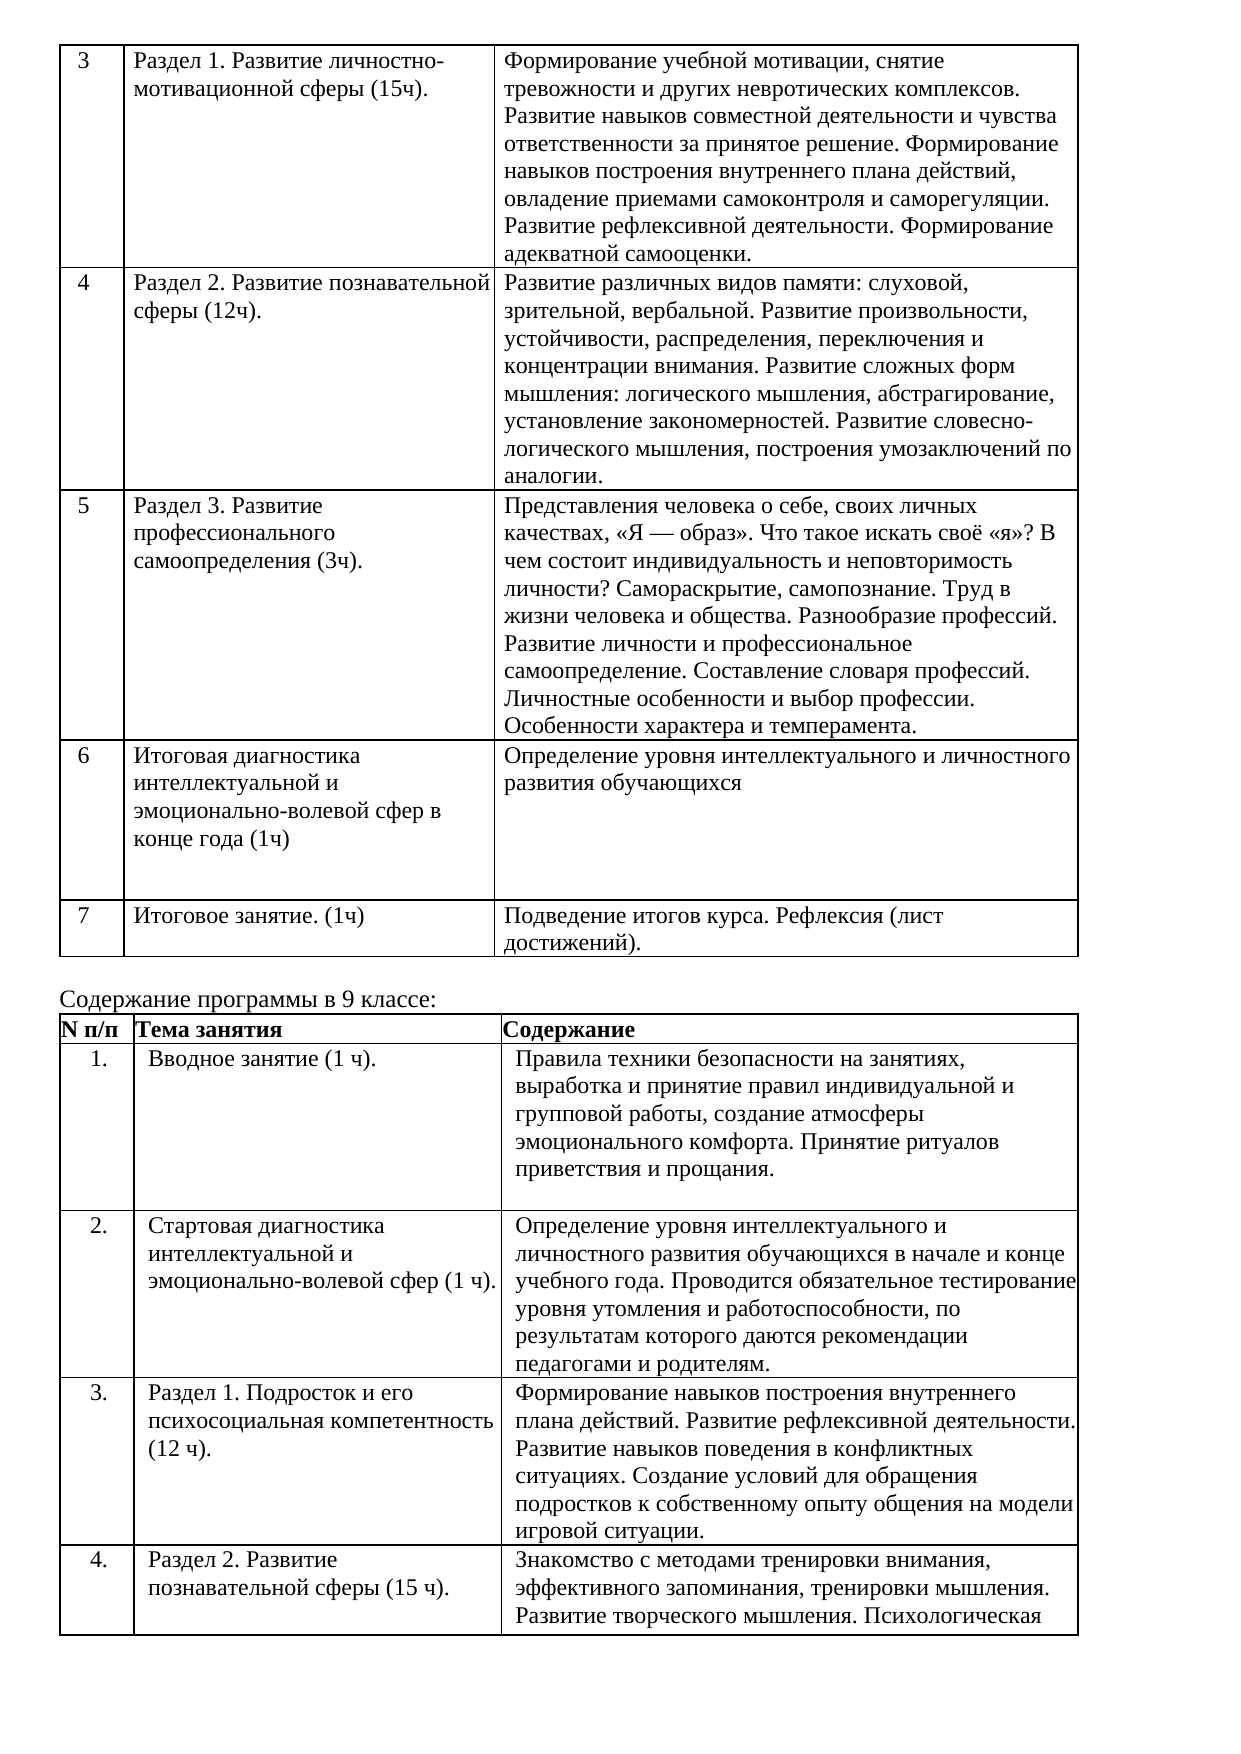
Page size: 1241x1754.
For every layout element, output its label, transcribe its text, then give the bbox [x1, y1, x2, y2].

table_cell Правила техники безопасности на занятиях, выработка и принятие правил индивидуальной и групповой работы, создание атмосферы эмоционального комфорта. Принятие ритуалов приветствия и прощания. [502, 1044, 1077, 1209]
table_cell Определение уровня интеллектуального и личностного развития обучающихся [495, 741, 1077, 899]
table_cell Вводное занятие (1 ч). [135, 1044, 501, 1209]
table_header Содержание [502, 1015, 1077, 1042]
table_cell Формирование навыков построения внутреннего плана действий. Развитие рефлексивной деятельности. Развитие навыков поведения в конфликтных ситуациях. Создание условий для обращения подростков к собственному опыту общения на модели игровой ситуации. [502, 1378, 1077, 1544]
table_cell Развитие различных видов памяти: слуховой, зрительной, вербальной. Развитие произвольности, устойчивости, распределения, переключения и концентрации внимания. Развитие сложных форм мышления: логического мышления, абстрагирование, установление закономерностей. Развитие словесно-логического мышления, построения умозаключений по аналогии. [495, 268, 1077, 489]
table_cell [61, 1546, 133, 1634]
table_cell Определение уровня интеллектуального и личностного развития обучающихся в начале и конце учебного года. Проводится обязательное тестирование уровня утомления и работоспособности, по результатам которого даются рекомендации педагогами и родителям. [502, 1211, 1077, 1377]
table_cell Итоговая диагностика интеллектуальной и эмоционально-волевой сфер в конце года (1ч) [125, 741, 494, 899]
table_cell Формирование учебной мотивации, снятие тревожности и других невротических комплексов. Развитие навыков совместной деятельности и чувства ответственности за принятое решение. Формирование навыков построения внутреннего плана действий, овладение приемами самоконтроля и саморегуляции. Развитие рефлексивной деятельности. Формирование адекватной самооценки. [495, 46, 1077, 267]
table_cell Представления человека о себе, своих личных качествах, «Я — образ». Что такое искать своё «я»? В чем состоит индивидуальность и неповторимость личности? Самораскрытие, самопознание. Труд в жизни человека и общества. Разнообразие профессий. Развитие личности и профессиональное самоопределение. Составление словаря профессий. Личностные особенности и выбор профессии. Особенности характера и темперамента. [495, 491, 1077, 739]
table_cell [135, 1546, 501, 1634]
table_cell Подведение итогов курса. Рефлексия (лист достижений). [495, 901, 1077, 956]
table_cell 4 [61, 268, 123, 489]
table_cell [502, 1546, 1077, 1634]
table_cell 5 [61, 491, 123, 739]
table_cell [61, 1211, 133, 1377]
table_cell Стартовая диагностика интеллектуальной и эмоционально-волевой сфер (1 ч). [135, 1211, 501, 1377]
table_cell Итоговое занятие. (1ч) [125, 901, 494, 956]
text Содержание программы в 9 классе: [59, 984, 1152, 1013]
table_cell [61, 1378, 133, 1544]
table_cell 6 [61, 741, 123, 899]
table_cell Раздел 2. Развитие познавательной сферы (12ч). [125, 268, 494, 489]
table_cell Раздел 1. Развитие личностно-мотивационной сферы (15ч). [125, 46, 494, 267]
table_cell 7 [61, 901, 123, 956]
table_header Тема занятия [135, 1015, 501, 1042]
table_cell [61, 1044, 133, 1209]
table_cell 3 [61, 46, 123, 267]
table_header N п/п [61, 1015, 133, 1042]
table_cell Раздел 3. Развитие профессионального самоопределения (3ч). [125, 491, 494, 739]
table_cell Раздел 1. Подросток и его психосоциальная компетентность (12 ч). [135, 1378, 501, 1544]
